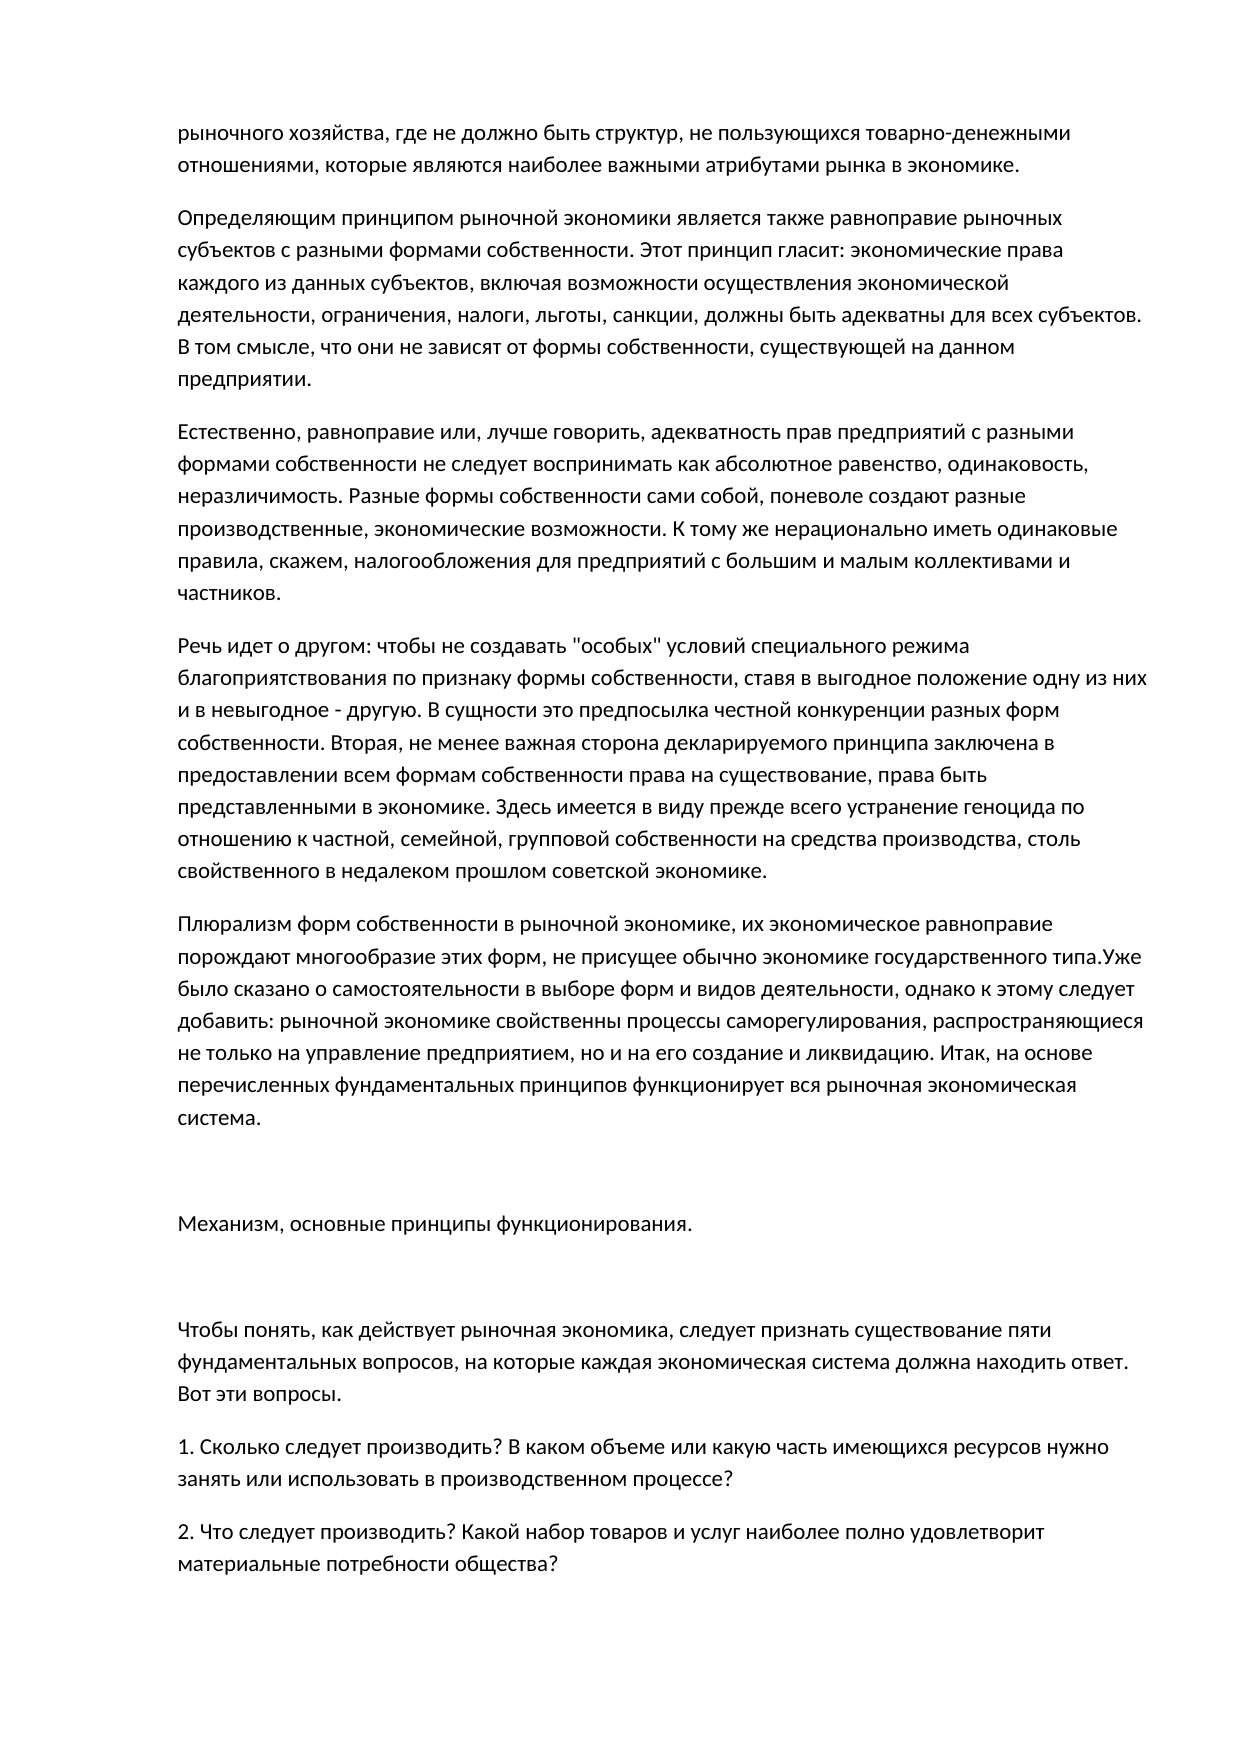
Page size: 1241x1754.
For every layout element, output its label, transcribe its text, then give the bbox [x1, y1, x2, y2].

text Речь идет о другом: чтобы не создавать "особых" условий специального режима благоприятствования по признаку формы собственности, ставя в выгодное положение одну из них и в невыгодное - другую. В сущности это предпосылка честной конкуренции разных форм собственности. Вторая, не менее важная сторона декларируемого принципа заключена в предоставлении всем формам собственности права на существование, права быть представленными в экономике. Здесь имеется в виду прежде всего устранение геноцида по отношению к частной, семейной, групповой собственности на средства производства, столь свойственного в недалеком прошлом советской экономике. [177, 631, 1152, 884]
text Плюрализм форм собственности в рыночной экономике, их экономическое равноправие порождают многообразие этих форм, не присущее обычно экономике государственного типа.Уже было сказано о самостоятельности в выборе форм и видов деятельности, однако к этому следует добавить: рыночной экономике свойственны процессы саморегулирования, распространяющиеся не только на управление предприятием, но и на его создание и ликвидацию. Итак, на основе перечисленных фундаментальных принципов функционирует вся рыночная экономическая система. [177, 909, 1152, 1131]
text Определяющим принципом рыночной экономики является также равноправие рыночных субъектов с разными формами собственности. Этот принцип гласит: экономические права каждого из данных субъектов, включая возможности осуществления экономической деятельности, ограничения, налоги, льготы, санкции, должны быть адекватны для всех субъектов. В том смысле, что они не зависят от формы собственности, существующей на данном предприятии. [177, 203, 1152, 392]
text Чтобы понять, как действует рыночная экономика, следует признать существование пяти фундаментальных вопросов, на которые каждая экономическая система должна находить ответ. Вот эти вопросы. [177, 1315, 1152, 1407]
text Механизм, основные принципы функционирования. [177, 1209, 1152, 1237]
text 2. Что следует производить? Какой набор товаров и услуг наиболее полно удовлетворит материальные потребности общества? [177, 1517, 1152, 1578]
text 1. Сколько следует производить? В каком объеме или какую часть имеющихся ресурсов нужно занять или использовать в производственном процессе? [177, 1432, 1152, 1492]
text Естественно, равноправие или, лучше говорить, адекватность прав предприятий с разными формами собственности не следует воспринимать как абсолютное равенство, одинаковость, неразличимость. Разные формы собственности сами собой, поневоле создают разные производственные, экономические возможности. К тому же нерационально иметь одинаковые правила, скажем, налогообложения для предприятий с большим и малым коллективами и частников. [177, 417, 1152, 606]
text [177, 118, 1152, 178]
